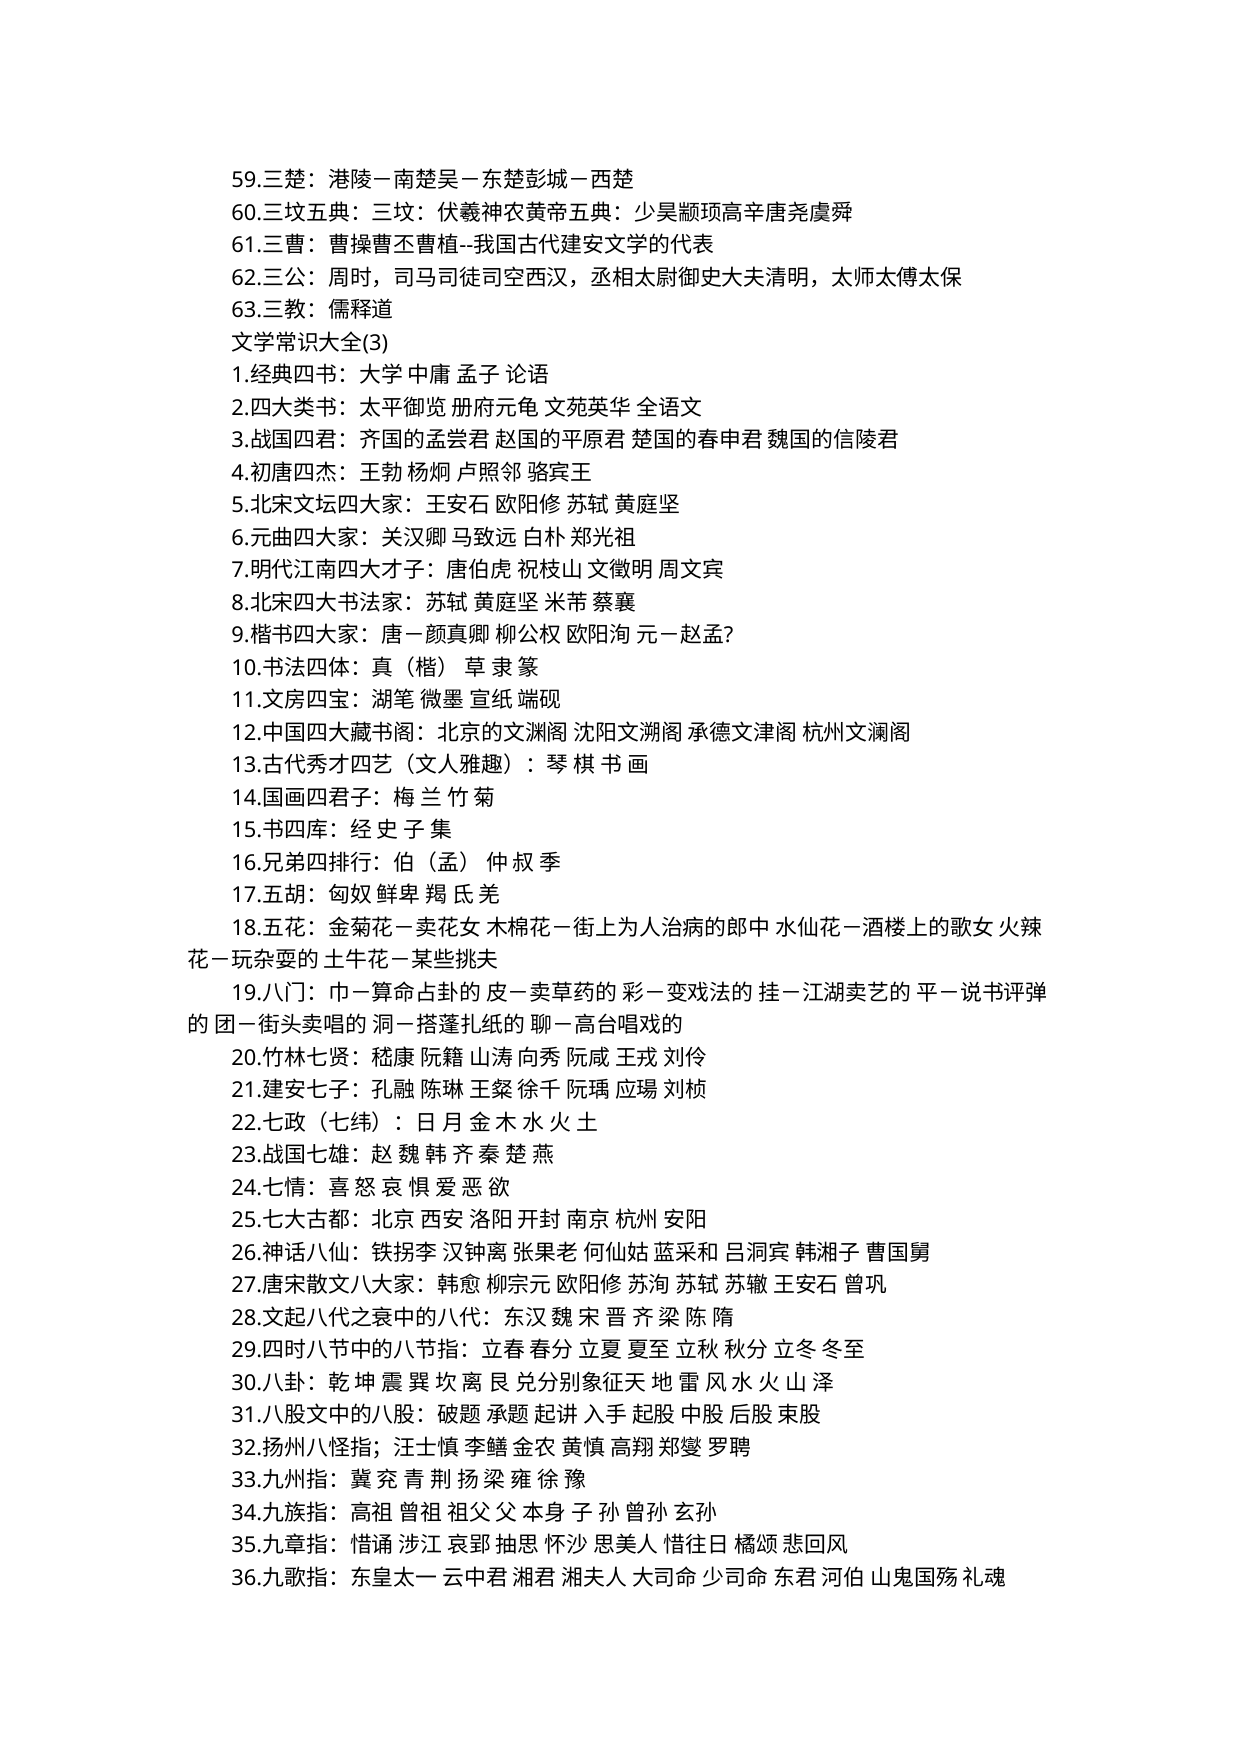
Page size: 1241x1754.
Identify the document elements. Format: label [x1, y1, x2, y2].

text [187, 162, 1053, 1592]
